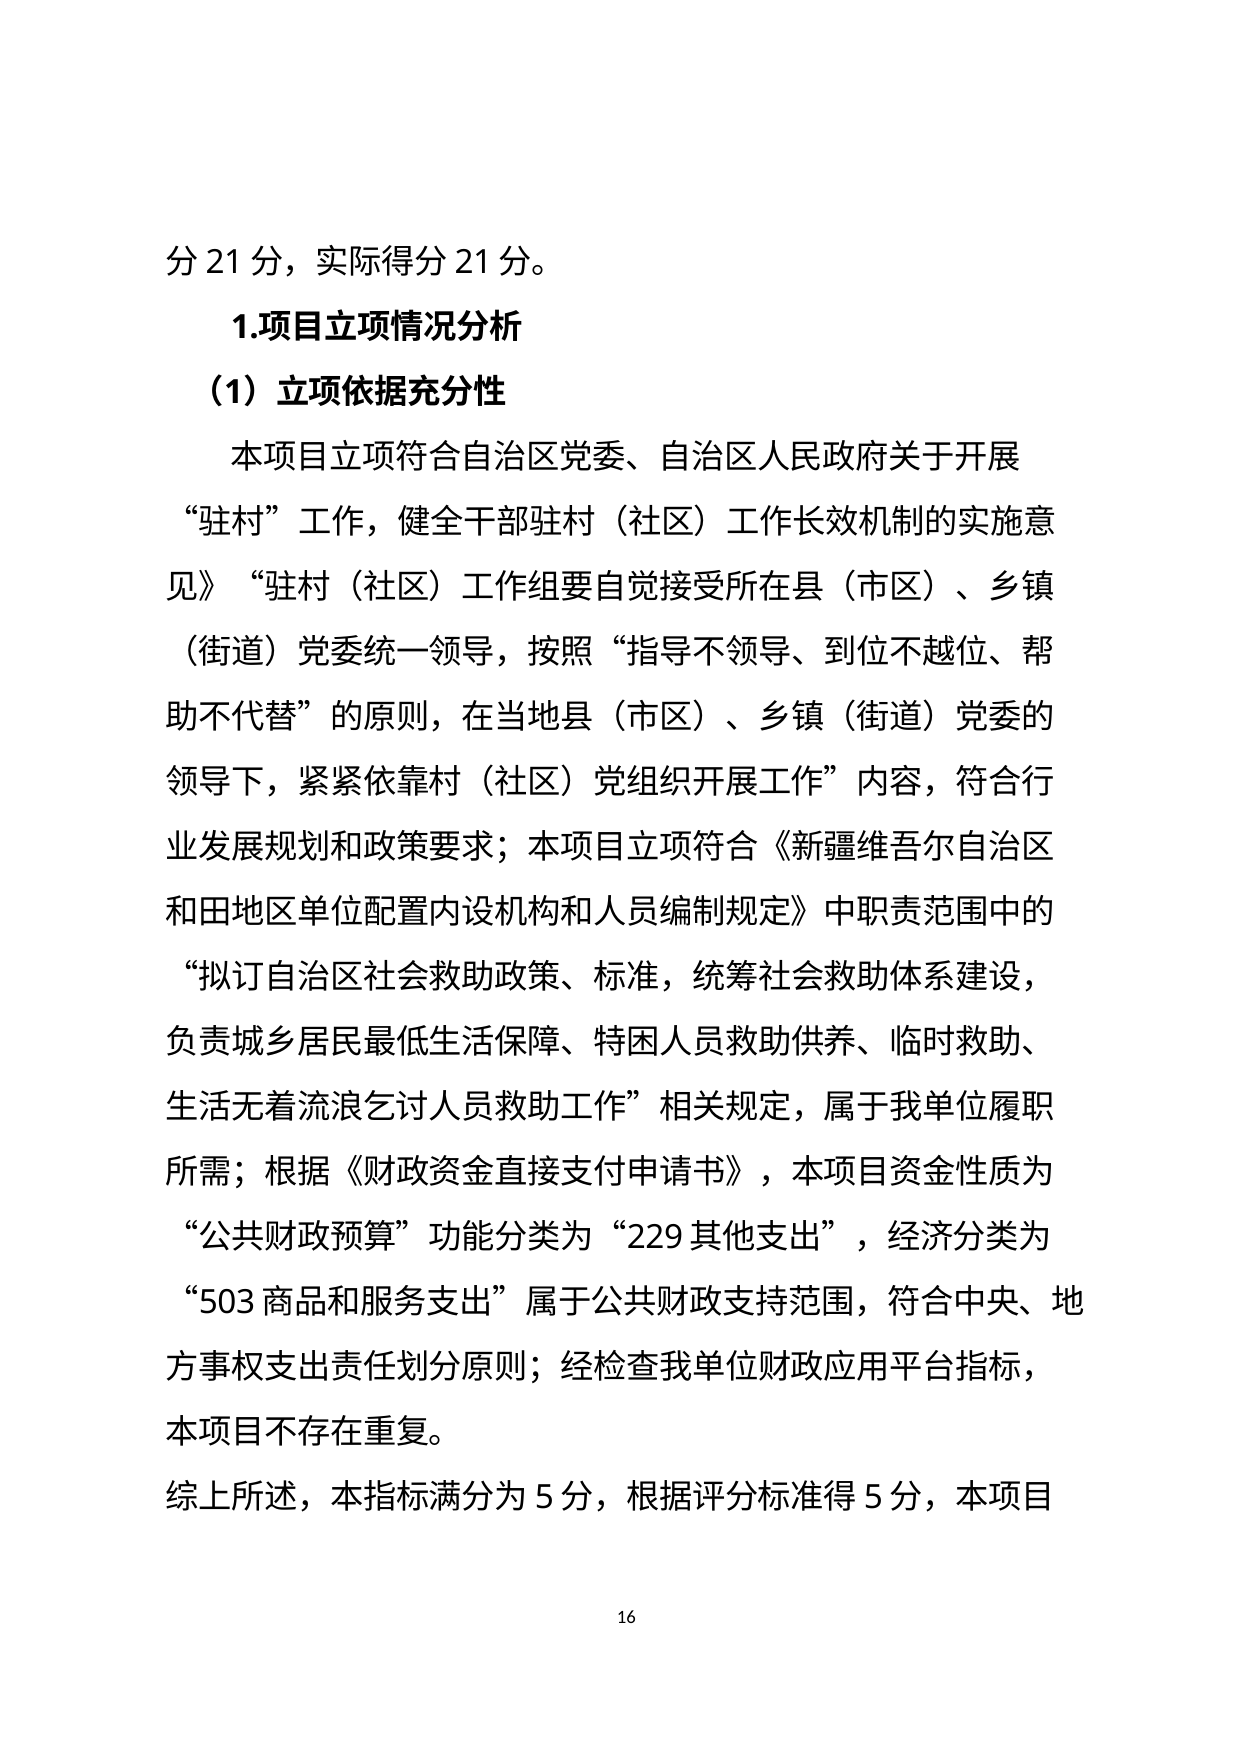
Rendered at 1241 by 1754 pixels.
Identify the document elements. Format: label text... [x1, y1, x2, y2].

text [165, 227, 1087, 292]
text 1.项目立项情况分析 （1）立项依据充分性 [165, 292, 1087, 422]
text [165, 422, 1087, 1527]
